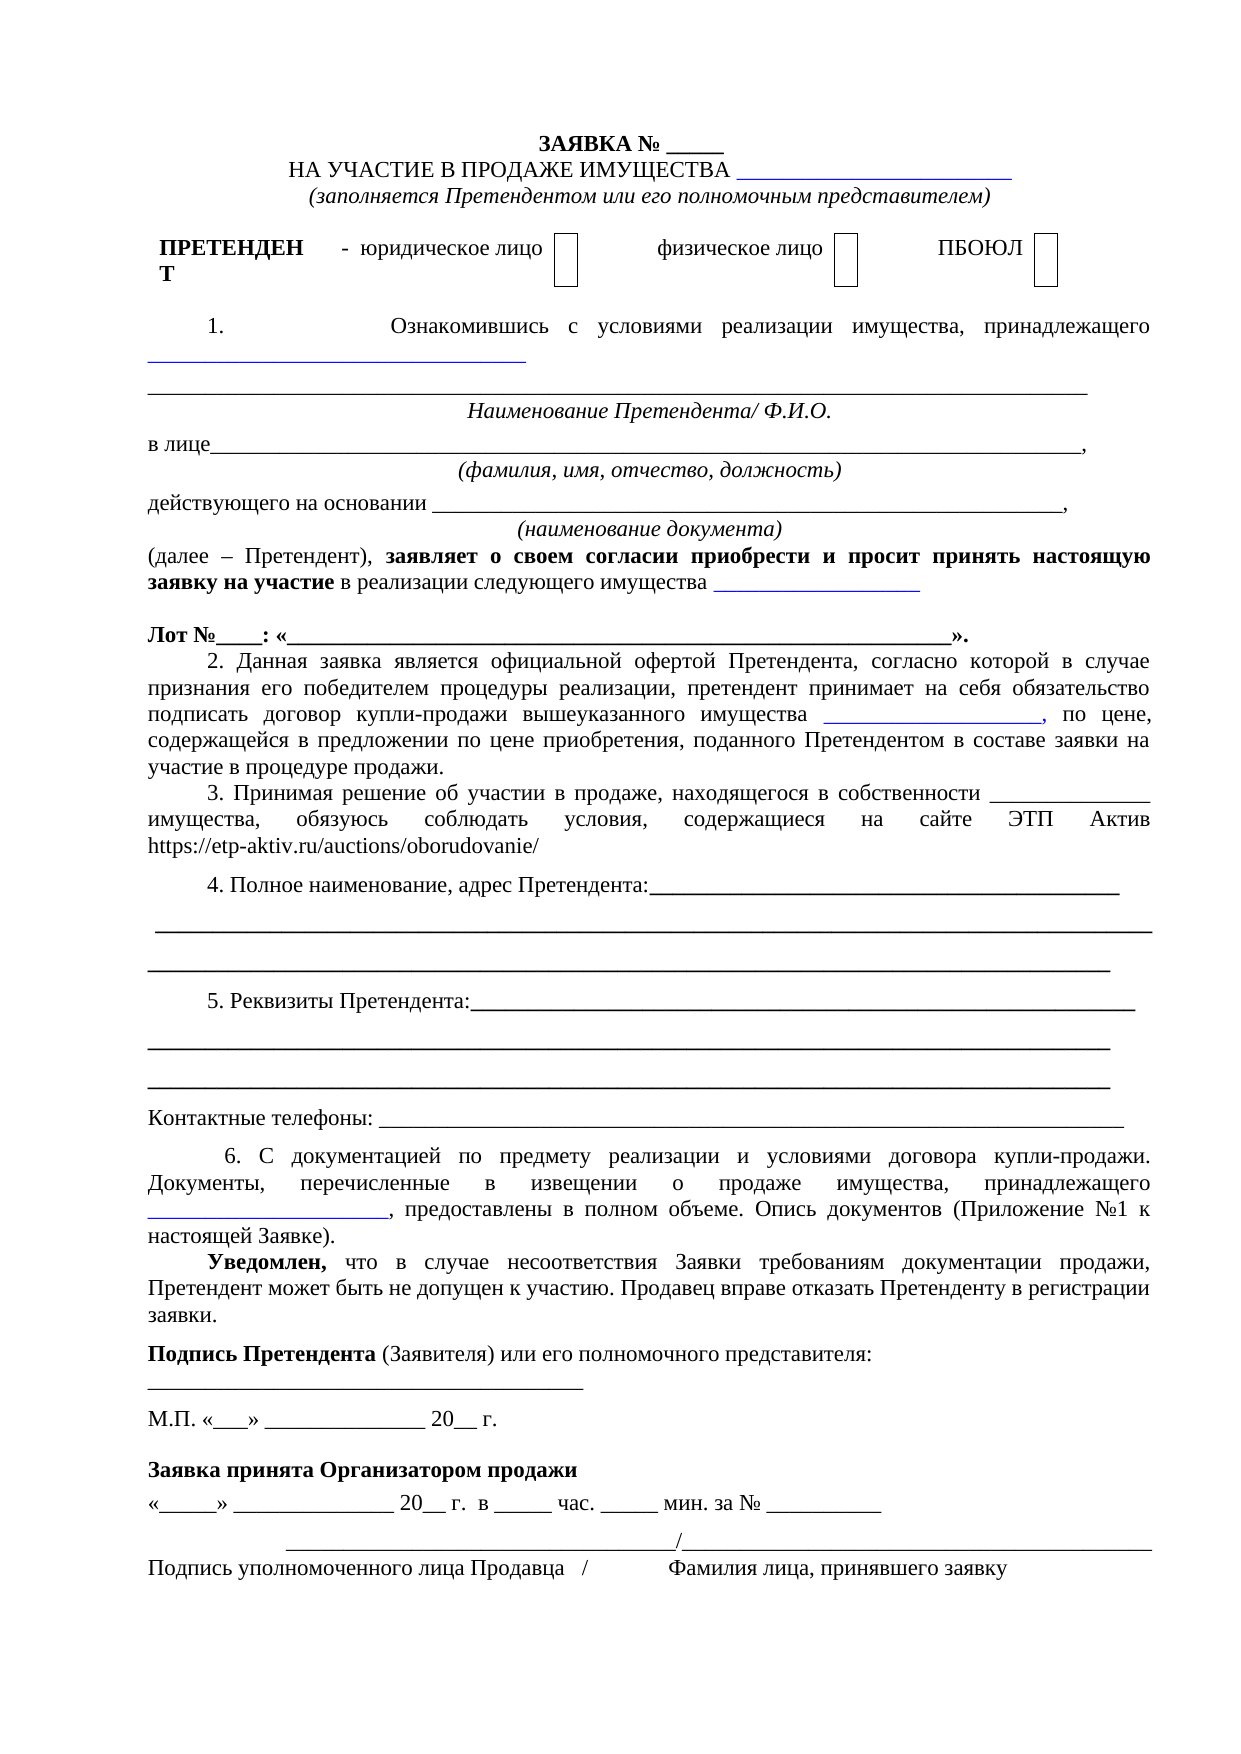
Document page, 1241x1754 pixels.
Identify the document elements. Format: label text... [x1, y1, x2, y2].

list Ознакомившись с условиями реализации имущества, принадлежащего _________________________________ [148, 312, 1152, 365]
table_header [835, 234, 857, 286]
text __________________________________/_________________________________________ Подпись уполномоченного лица Продавца / Фамилия лица, принявшего заявку [148, 1528, 1152, 1580]
text Заявка принята Организатором продажи [148, 1456, 1152, 1482]
table_header ПБОЮЛ [858, 233, 1034, 286]
text М.П. «___» ______________ 20__ г. [148, 1405, 1152, 1431]
text в лице____________________________________________________________________________, [148, 430, 1152, 457]
text действующего на основании _______________________________________________________, [148, 489, 1152, 516]
text (заполняется Претендентом или его полномочным представителем) [148, 182, 1152, 209]
text «_____» ______________ 20__ г. в _____ час. _____ мин. за № __________ [148, 1489, 1152, 1515]
text 3. Принимая решение об участии в продаже, находящегося в собственности ______________ имущества, обязуюсь соблюдать условия, содержащиеся на сайте ЭТП Актив https://etp-aktiv.ru/auctions/oborudovanie/ [148, 779, 1152, 858]
text 5. Реквизиты Претендента:__________________________________________________________ [148, 987, 1152, 1013]
text Уведомлен, что в случае несоответствия Заявки требованиям документации продажи, Претендент может быть не допущен к участию. Продавец вправе отказать Претенденту в регистрации заявки. [148, 1248, 1152, 1327]
text 6. С документацией по предмету реализации и условиями договора купли-продажи. Документы, перечисленные в извещении о продаже имущества, принадлежащего _____________________, предоставлены в полном объеме. Опись документов (Приложение №1 к настоящей Заявке). [148, 1143, 1152, 1248]
text НА УЧАСТИЕ В ПРОДАЖЕ ИМУЩЕСТВА ________________________ [148, 156, 1152, 182]
text (далее – Претендент), заявляет о своем согласии приобрести и просит принять настоящую заявку на участие в реализации следующего имущества __________________ [148, 542, 1152, 594]
table_header [555, 234, 577, 286]
text ЗАЯВКА № _____ [110, 130, 1152, 156]
text ____________________________________________________________________________________ [148, 1026, 1171, 1052]
text ______________________________________ [148, 1366, 1152, 1392]
text 2. Данная заявка является официальной офертой Претендента, согласно которой в случае признания его победителем процедуры реализации, претендент принимает на себя обязательство подписать договор купли-продажи вышеуказанного имущества ___________________, по цене, содержащейся в предложении по цене приобретения, поданного Претендентом в составе заявки на участие в процедуре продажи. [148, 647, 1152, 779]
text __________________________________________________________________________________ [148, 371, 1152, 398]
text ____________________________________________________________________________________ [148, 1065, 1171, 1091]
text Лот №____: «__________________________________________________________». [148, 621, 1152, 647]
text Наименование Претендента/ Ф.И.О. [148, 398, 1152, 424]
text Контактные телефоны: _________________________________________________________________ [148, 1104, 1171, 1130]
text (фамилия, имя, отчество, должность) [148, 457, 1152, 483]
text (наименование документа) [443, 516, 1152, 542]
table_header ПРЕТЕНДЕНТ [148, 233, 330, 286]
text _______________________________________________________________________________________ [148, 909, 1152, 936]
text 4. Полное наименование, адрес Претендента:_________________________________________ [148, 871, 1152, 897]
text ____________________________________________________________________________________ [148, 948, 1171, 975]
table_header - юридическое лицо [330, 233, 554, 286]
text Подпись Претендента (Заявителя) или его полномочного представителя: [148, 1339, 1152, 1366]
table_header [1035, 234, 1057, 286]
table_header физическое лицо [578, 233, 834, 286]
